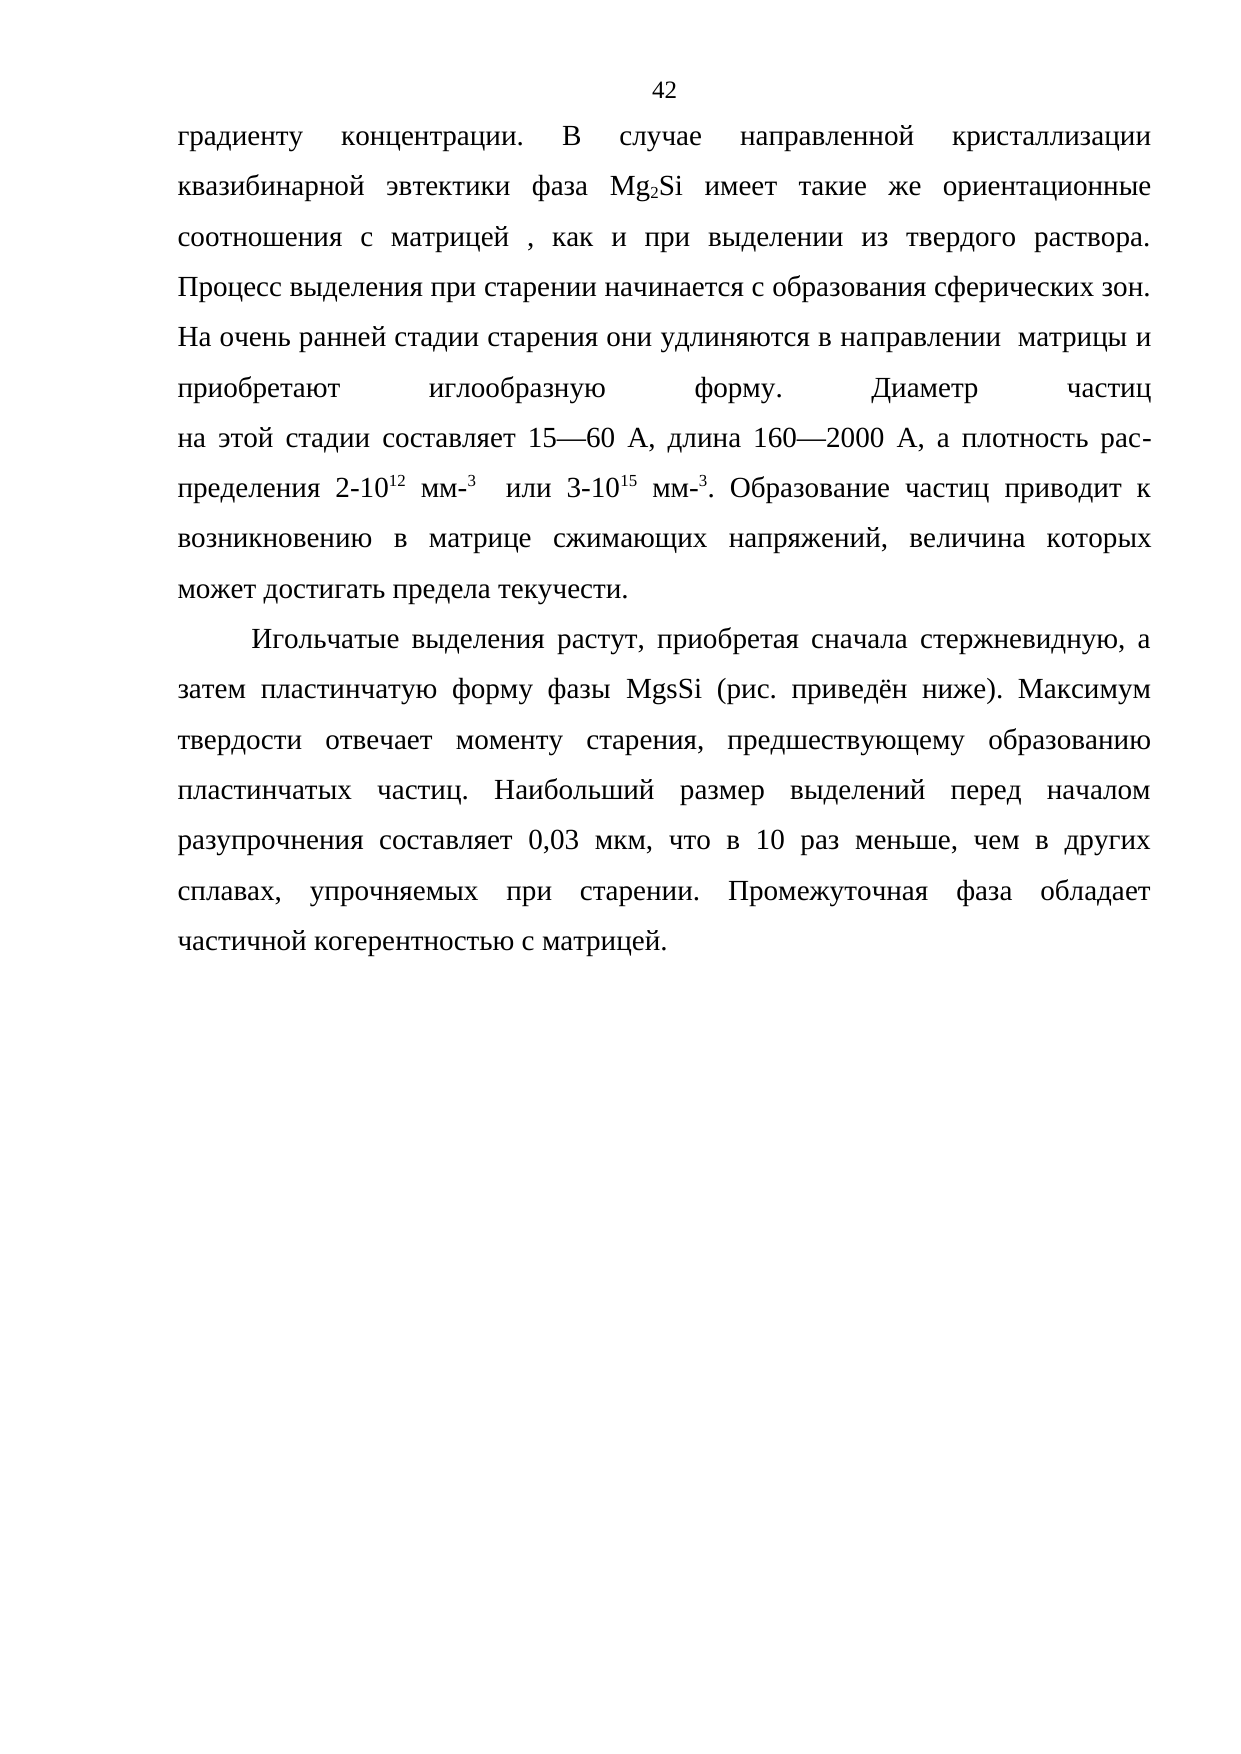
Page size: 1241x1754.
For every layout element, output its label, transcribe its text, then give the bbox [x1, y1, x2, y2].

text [177, 118, 1152, 604]
text Игольчатые выделения растут, приобретая сначала стержневидную, а затем пластинчатую форму фазы MgsSi (рис. приведён ниже). Максимум твердости отвечает моменту старения, предшествующему образованию пластинчатых частиц. Наибольший размер выделений перед началом разупрочнения составляет 0,03 мкм, что в 10 раз меньше, чем в других сплавах, упрочняемых при старении. Промежуточная фаза обладает частичной когерентностью с матрицей. [177, 621, 1152, 957]
